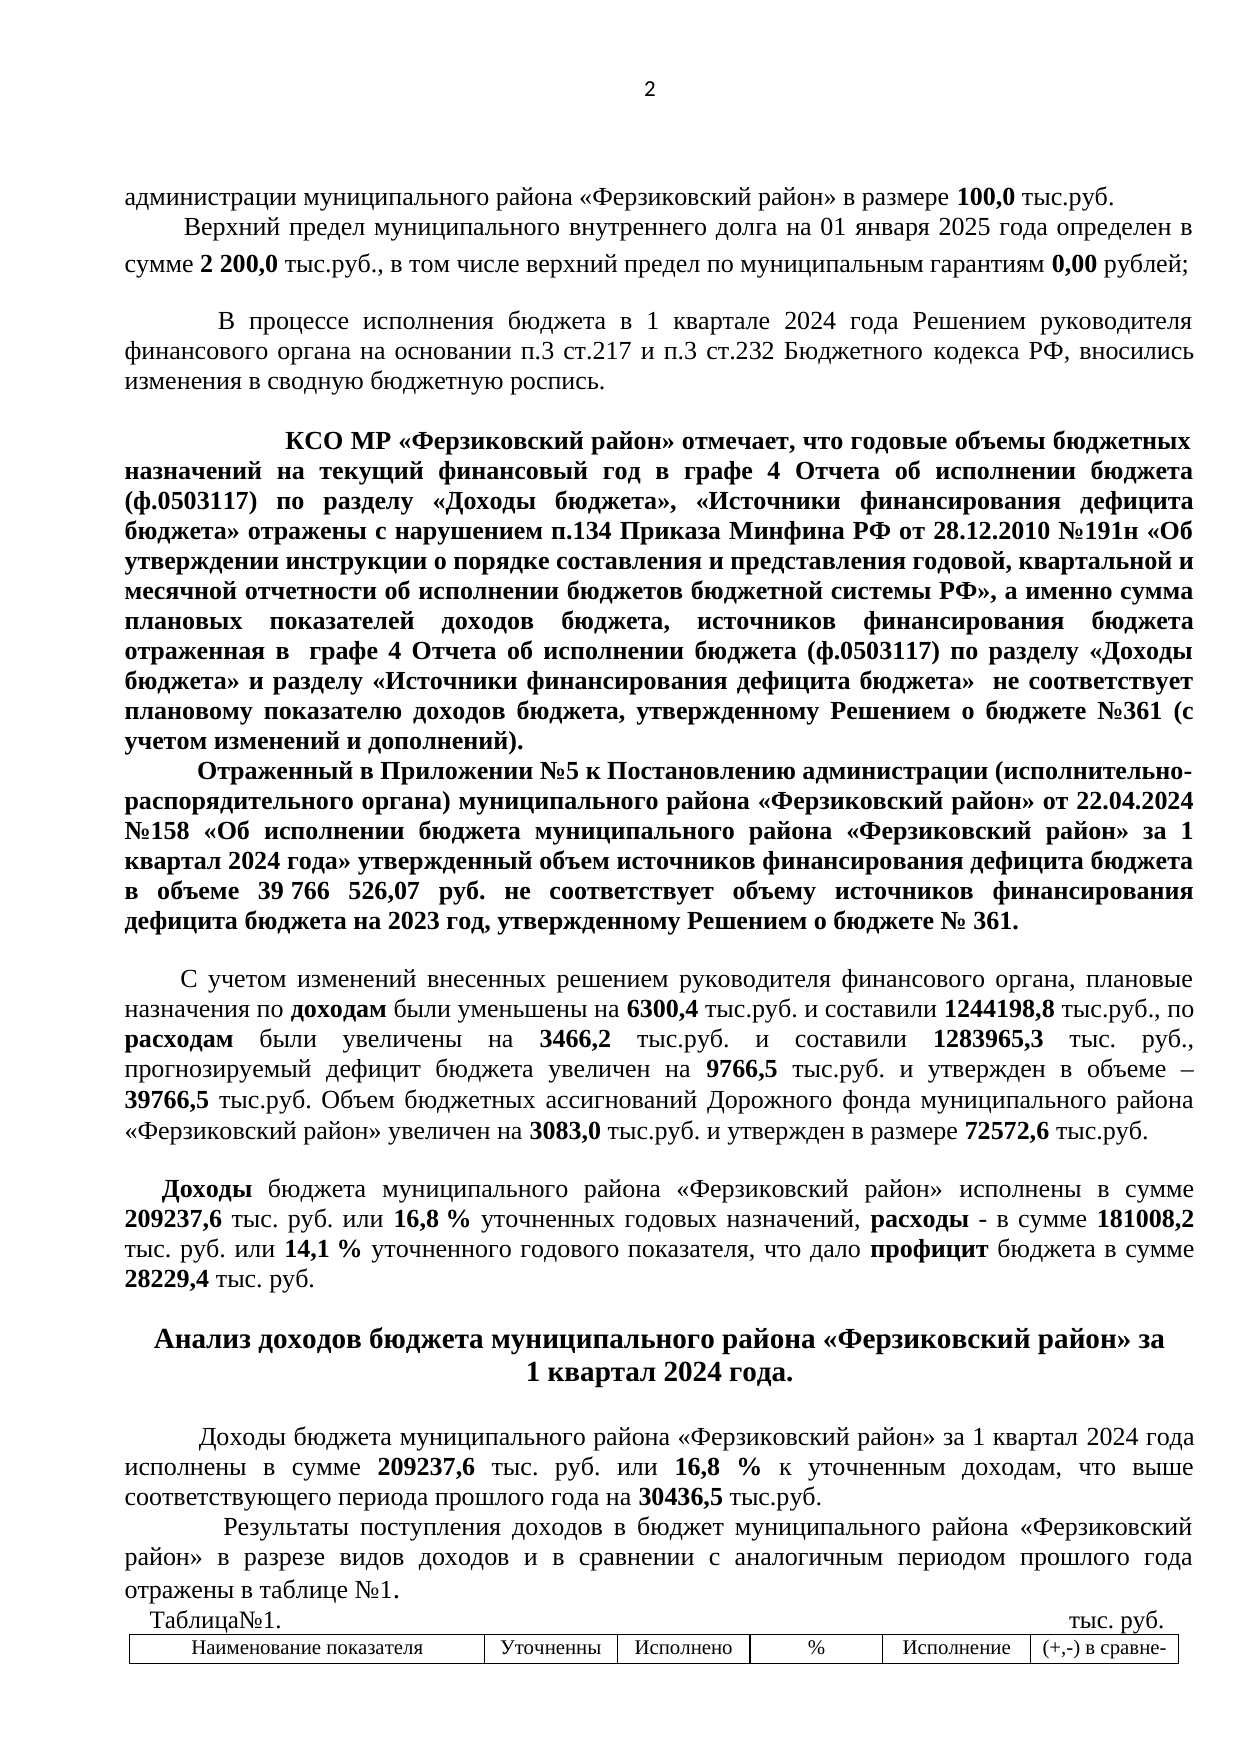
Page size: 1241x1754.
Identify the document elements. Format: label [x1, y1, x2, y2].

table_cell [123, 180, 1196, 1665]
